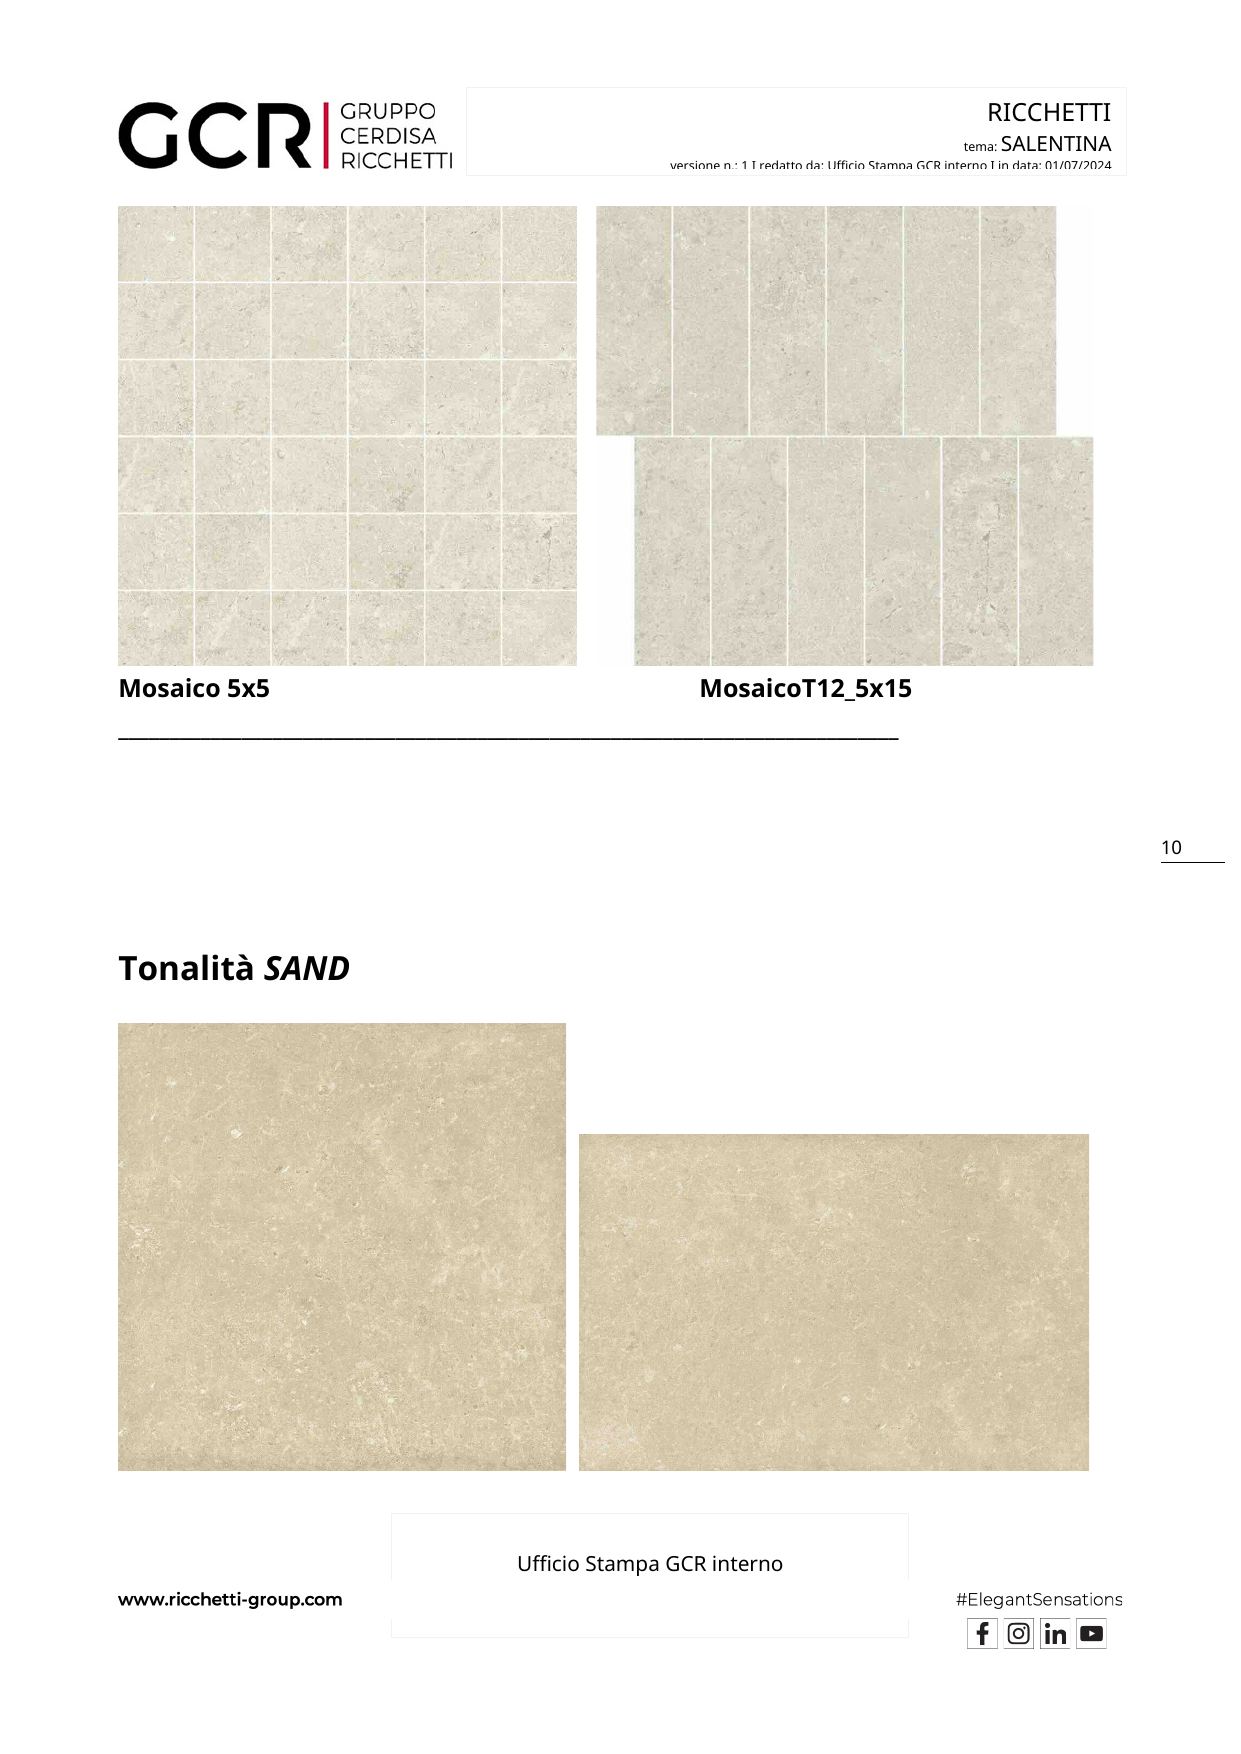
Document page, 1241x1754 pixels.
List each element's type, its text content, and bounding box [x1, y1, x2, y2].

picture [118, 1580, 1123, 1649]
text ____________________________________________________________________________ [118, 710, 1122, 744]
picture [118, 1023, 567, 1471]
picture [118, 100, 453, 170]
picture [596, 206, 1094, 666]
text Mosaico 5x5 MosaicoT12_5x15 [118, 671, 1122, 705]
text Tonalità SAND [118, 945, 1122, 990]
picture [118, 206, 577, 666]
picture [579, 1134, 1090, 1471]
